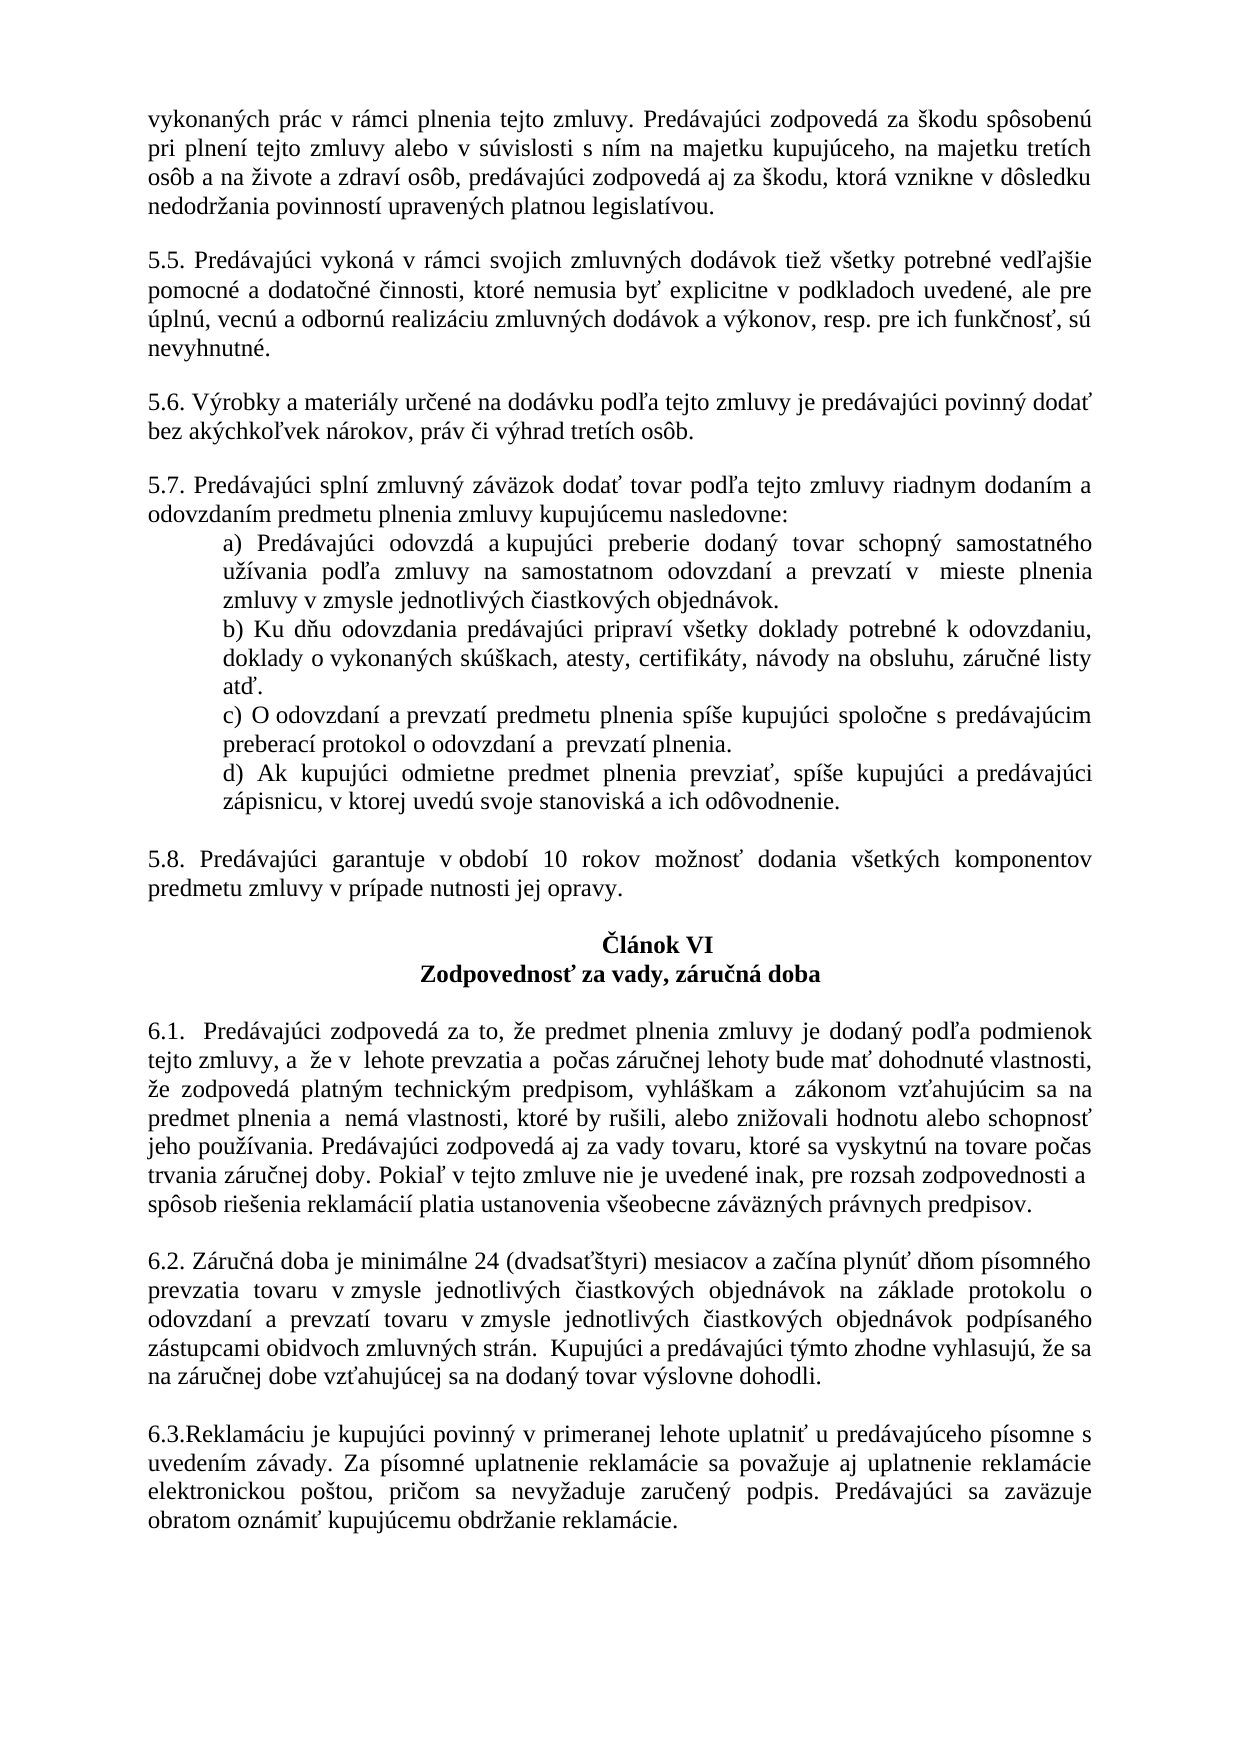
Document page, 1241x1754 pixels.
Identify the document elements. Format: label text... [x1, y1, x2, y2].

text 6.3.Reklamáciu je kupujúci povinný v primeranej lehote uplatniť u predávajúceho písomne s uvedením závady. Za písomné uplatnenie reklamácie sa považuje aj uplatnenie reklamácie elektronickou poštou, pričom sa nevyžaduje zaručený podpis. Predávajúci sa zaväzuje obratom oznámiť kupujúcemu obdržanie reklamácie. [148, 1419, 1093, 1534]
text 5.6. Výrobky a materiály určené na dodávku podľa tejto zmluvy je predávajúci povinný dodať bez akýchkoľvek nárokov, práv či výhrad tretích osôb. [148, 387, 1093, 445]
text 6.1. Predávajúci zodpovedá za to, že predmet plnenia zmluvy je dodaný podľa podmienok tejto zmluvy, a že v lehote prevzatia a počas záručnej lehoty bude mať dohodnuté vlastnosti, že zodpovedá platným technickým predpisom, vyhláškam a zákonom vzťahujúcim sa na predmet plnenia a nemá vlastnosti, ktoré by rušili, alebo znižovali hodnotu alebo schopnosť jeho používania. Predávajúci zodpovedá aj za vady tovaru, ktoré sa vyskytnú na tovare počas trvania záručnej doby. Pokiaľ v tejto zmluve nie je uvedené inak, pre rozsah zodpovednosti a spôsob riešenia reklamácií platia ustanovenia všeobecne záväzných právnych predpisov. [148, 1016, 1093, 1218]
text 5.8. Predávajúci garantuje v období 10 rokov možnosť dodania všetkých komponentov predmetu zmluvy v prípade nutnosti jej opravy. [148, 844, 1093, 901]
text b) Ku dňu odovzdania predávajúci pripraví všetky doklady potrebné k odovzdaniu, doklady o vykonaných skúškach, atesty, certifikáty, návody na obsluhu, záručné listy atď. [223, 614, 1093, 700]
text 6.2. Záručná doba je minimálne 24 (dvadsaťštyri) mesiacov a začína plynúť dňom písomného prevzatia tovaru v zmysle jednotlivých čiastkových objednávok na základe protokolu o odovzdaní a prevzatí tovaru v zmysle jednotlivých čiastkových objednávok podpísaného zástupcami obidvoch zmluvných strán. Kupujúci a predávajúci týmto zhodne vyhlasujú, že sa na záručnej dobe vzťahujúcej sa na dodaný tovar výslovne dohodli. [148, 1246, 1093, 1390]
text d) Ak kupujúci odmietne predmet plnenia prevziať, spíše kupujúci a predávajúci zápisnicu, v ktorej uvedú svoje stanoviská a ich odôvodnenie. [223, 758, 1093, 815]
text a) Predávajúci odovzdá a kupujúci preberie dodaný tovar schopný samostatného užívania podľa zmluvy na samostatnom odovzdaní a prevzatí v mieste plnenia zmluvy v zmysle jednotlivých čiastkových objednávok. [223, 528, 1093, 614]
text 5.7. Predávajúci splní zmluvný záväzok dodať tovar podľa tejto zmluvy riadnym dodaním a odovzdaním predmetu plnenia zmluvy kupujúcemu nasledovne: [148, 470, 1093, 528]
text 5.5. Predávajúci vykoná v rámci svojich zmluvných dodávok tiež všetky potrebné vedľajšie pomocné a dodatočné činnosti, ktoré nemusia byť explicitne v podkladoch uvedené, ale pre úplnú, vecnú a odbornú realizáciu zmluvných dodávok a výkonov, resp. pre ich funkčnosť, sú nevyhnutné. [148, 245, 1093, 362]
text Zodpovednosť za vady, záručná doba [148, 959, 1093, 988]
text Článok VI [223, 930, 1093, 959]
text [148, 103, 1093, 220]
text c) O odovzdaní a prevzatí predmetu plnenia spíše kupujúci spoločne s predávajúcim preberací protokol o odovzdaní a prevzatí plnenia. [223, 700, 1093, 758]
